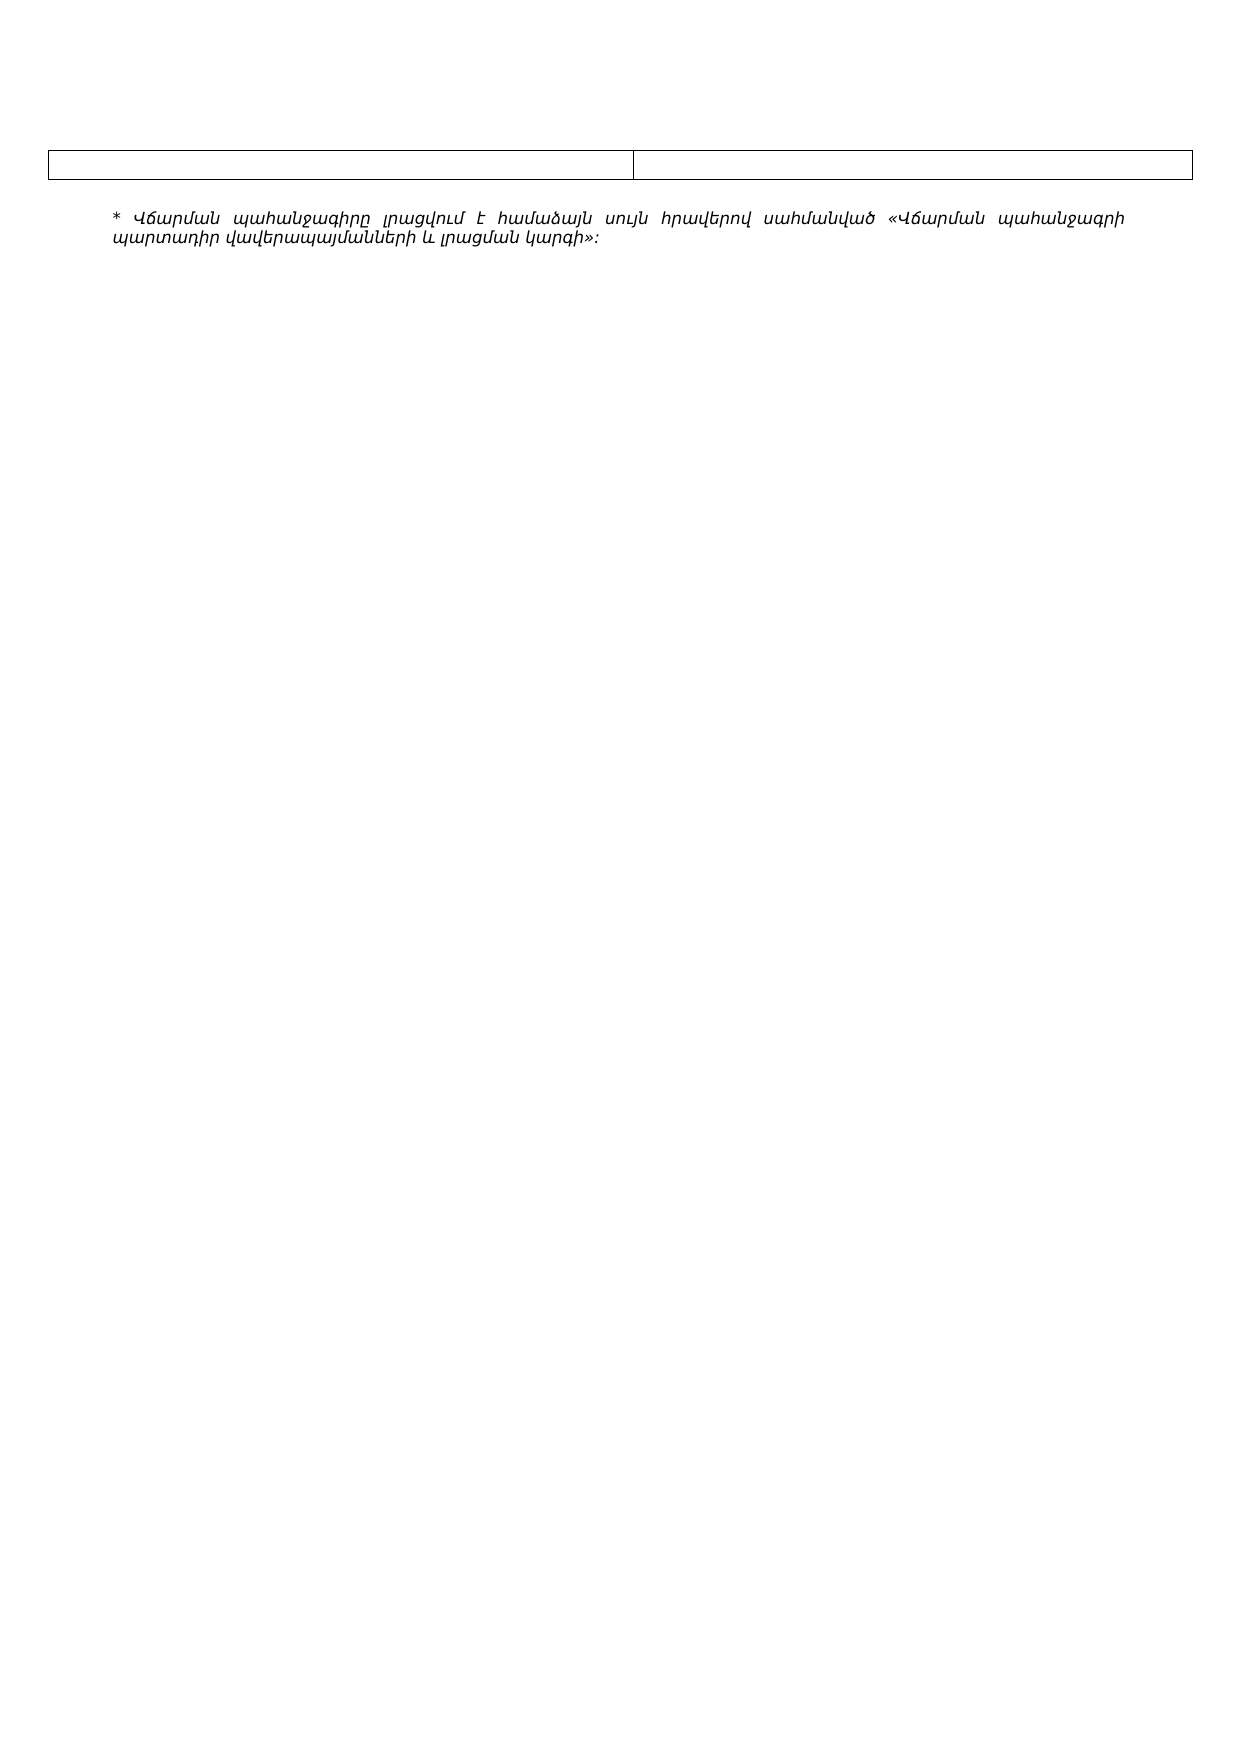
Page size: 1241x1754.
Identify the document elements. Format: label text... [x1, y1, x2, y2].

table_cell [49, 151, 633, 178]
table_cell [634, 151, 1192, 178]
text * Վճարման պահանջագիրը լրացվում է համաձայն սույն հրավերով սահմանված «Վճարման պահանջագրի պարտադիր վավերապայմանների և լրացման կարգի»: [112, 209, 1128, 247]
